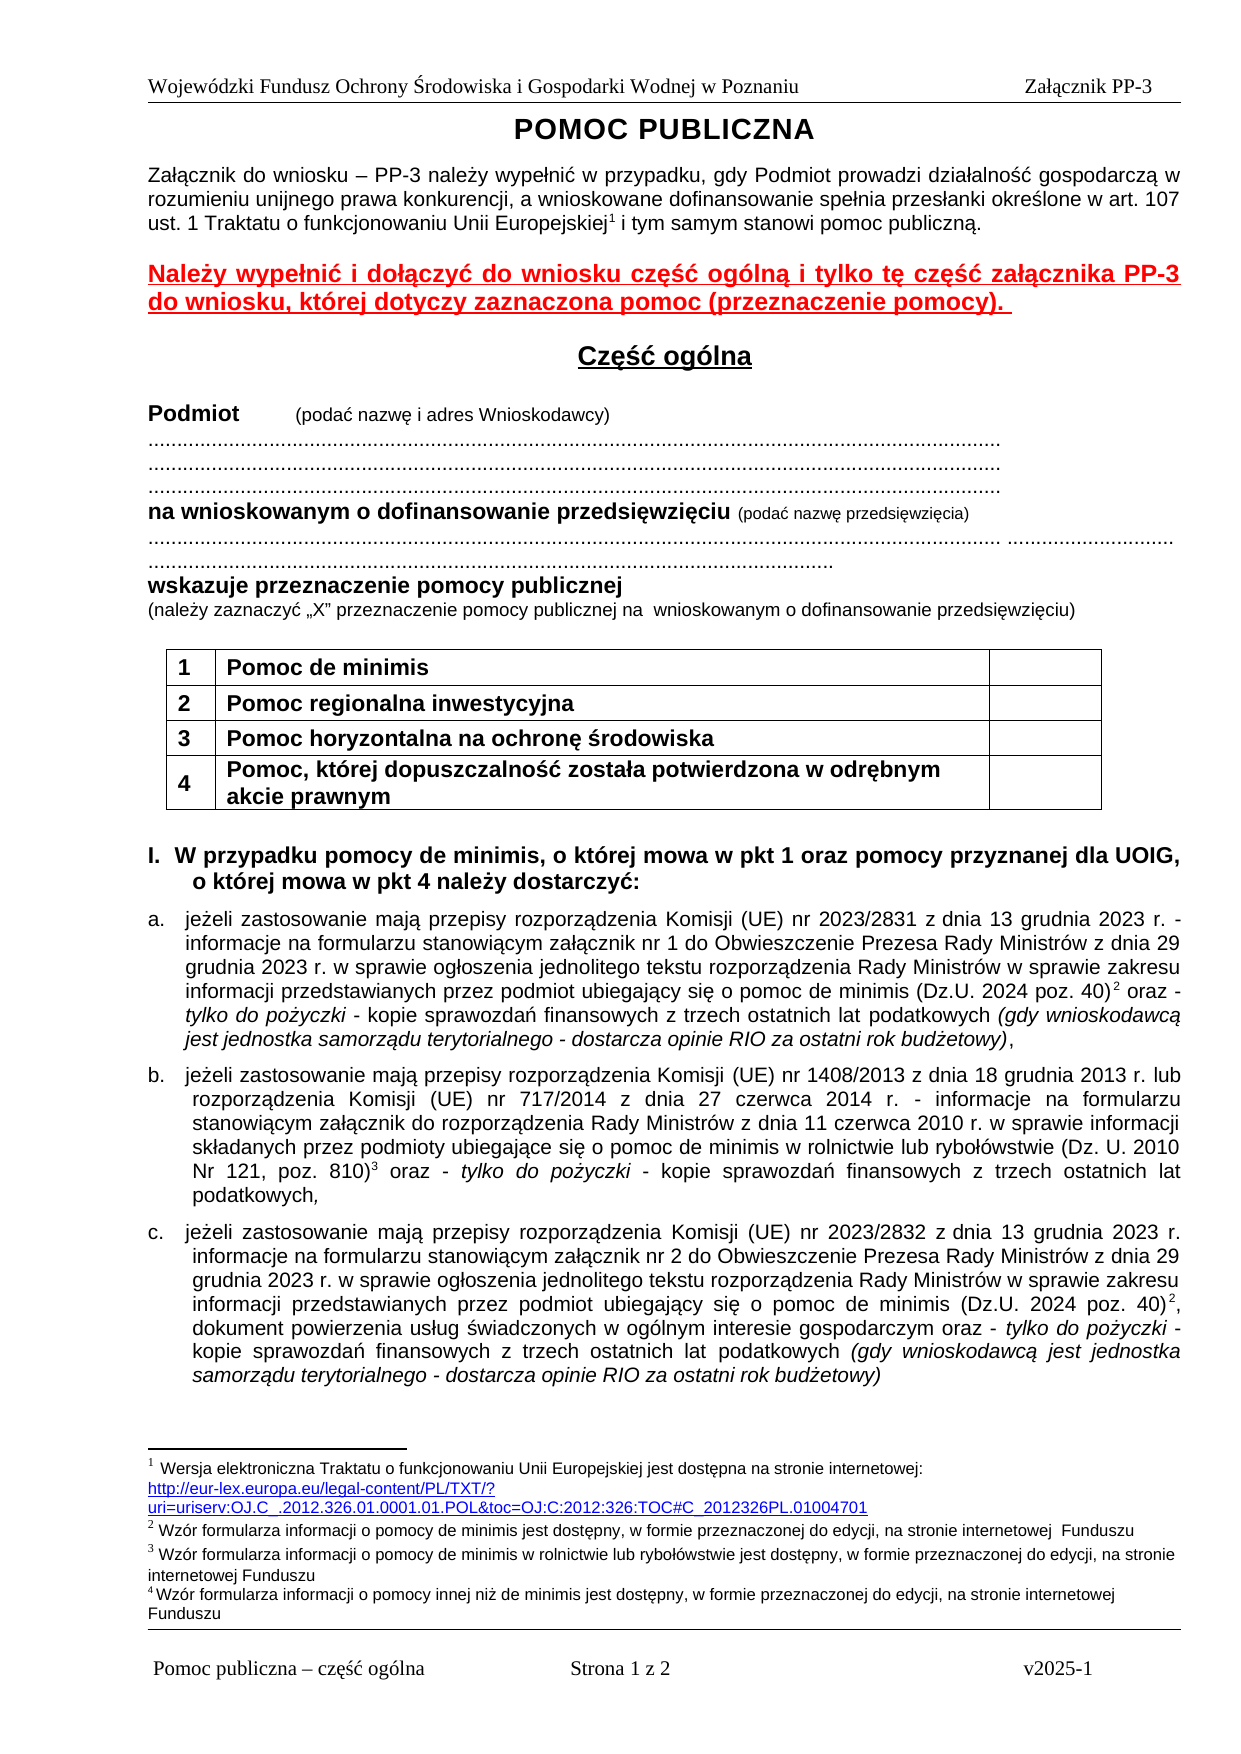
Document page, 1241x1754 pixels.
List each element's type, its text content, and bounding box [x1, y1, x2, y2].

text Należy wypełnić i dołączyć do wniosku część ogólną i tylko tę część załącznika PP-3 do wniosku, której dotyczy zaznaczona pomoc (przeznaczenie pomocy). [148, 258, 1181, 284]
table_cell [990, 686, 1101, 720]
text .................................................................................................................................................... .................................................................................................................................................... [148, 524, 1181, 572]
list jeżeli zastosowanie mają przepisy rozporządzenia Komisji (UE) nr 1408/2013 z dnia 18 grudnia 2013 r. lub rozporządzenia Komisji (UE) nr 717/2014 z dnia 27 czerwca 2014 r. - informacje na formularzu stanowiącym załącznik do rozporządzenia Rady Ministrów z dnia 11 czerwca 2010 r. w sprawie informacji składanych przez podmioty ubiegające się o pomoc de minimis w rolnictwie lub rybołówstwie (Dz. U. 2010 Nr 121, poz. 810) oraz - tylko do pożyczki - kopie sprawozdań finansowych z trzech ostatnich lat podatkowych, [148, 1063, 1181, 1207]
table_cell Pomoc horyzontalna na ochronę środowiska [216, 721, 989, 755]
list jeżeli zastosowanie mają przepisy rozporządzenia Komisji (UE) nr 2023/2831 z dnia 13 grudnia 2023 r. - informacje na formularzu stanowiącym załącznik nr 1 do Obwieszczenie Prezesa Rady Ministrów z dnia 29 grudnia 2023 r. w sprawie ogłoszenia jednolitego tekstu rozporządzenia Rady Ministrów w sprawie zakresu informacji przedstawianych przez podmiot ubiegający się o pomoc de minimis (Dz.U. 2024 poz. 40) oraz - tylko do pożyczki - kopie sprawozdań finansowych z trzech ostatnich lat podatkowych (gdy wnioskodawcą jest jednostka samorządu terytorialnego - dostarcza opinie RIO za ostatni rok budżetowy), [148, 907, 1181, 1051]
text .................................................................................................................................................... [148, 450, 1181, 474]
table_header [990, 650, 1101, 684]
table_cell 3 [167, 721, 215, 755]
table_cell [990, 756, 1101, 809]
text Podmiot (podać nazwę i adres Wnioskodawcy) .................................................................................................................................................... [148, 400, 1181, 450]
text wskazuje przeznaczenie pomocy publicznej [148, 572, 1181, 599]
text .................................................................................................................................................... [148, 474, 1181, 498]
table_header Pomoc de minimis [216, 650, 989, 684]
table_cell [990, 721, 1101, 755]
table_cell 4 [167, 756, 215, 809]
table_header 1 [167, 650, 215, 684]
subtitle POMOC PUBLICZNA [148, 112, 1181, 146]
table_cell Pomoc regionalna inwestycyjna [216, 686, 989, 720]
text na wnioskowanym o dofinansowanie przedsięwzięciu (podać nazwę przedsięwzięcia) [148, 498, 1181, 524]
text (należy zaznaczyć „X” przeznaczenie pomocy publicznej na wnioskowanym o dofinansowanie przedsięwzięciu) [148, 599, 1181, 620]
text Załącznik do wniosku – PP-3 należy wypełnić w przypadku, gdy Podmiot prowadzi działalność gospodarczą w rozumieniu unijnego prawa konkurencji, a wnioskowane dofinansowanie spełnia przesłanki określone w art. 107 ust. 1 Traktatu o funkcjonowaniu Unii Europejskiej i tym samym stanowi pomoc publiczną. [148, 163, 1181, 234]
text I. W przypadku pomocy de minimis, o której mowa w pkt 1 oraz pomocy przyznanej dla UOIG, o której mowa w pkt 4 należy dostarczyć: [148, 842, 1181, 894]
list jeżeli zastosowanie mają przepisy rozporządzenia Komisji (UE) nr 2023/2832 z dnia 13 grudnia 2023 r. informacje na formularzu stanowiącym załącznik nr 2 do Obwieszczenie Prezesa Rady Ministrów z dnia 29 grudnia 2023 r. w sprawie ogłoszenia jednolitego tekstu rozporządzenia Rady Ministrów w sprawie zakresu informacji przedstawianych przez podmiot ubiegający się o pomoc de minimis (Dz.U. 2024 poz. 40)2, dokument powierzenia usług świadczonych w ogólnym interesie gospodarczym oraz - tylko do pożyczki - kopie sprawozdań finansowych z trzech ostatnich lat podatkowych (gdy wnioskodawcą jest jednostka samorządu terytorialnego - dostarcza opinie RIO za ostatni rok budżetowy) [148, 1219, 1181, 1387]
table_cell 2 [167, 686, 215, 720]
text Należy wypełnić i dołączyć do wniosku część ogólną i tylko tę część załącznika PP-3 do wniosku, której dotyczy zaznaczona pomoc (przeznaczenie pomocy). [148, 285, 1181, 316]
table_cell Pomoc, której dopuszczalność została potwierdzona w odrębnym akcie prawnym [216, 756, 989, 809]
text Część ogólna [148, 340, 1181, 371]
